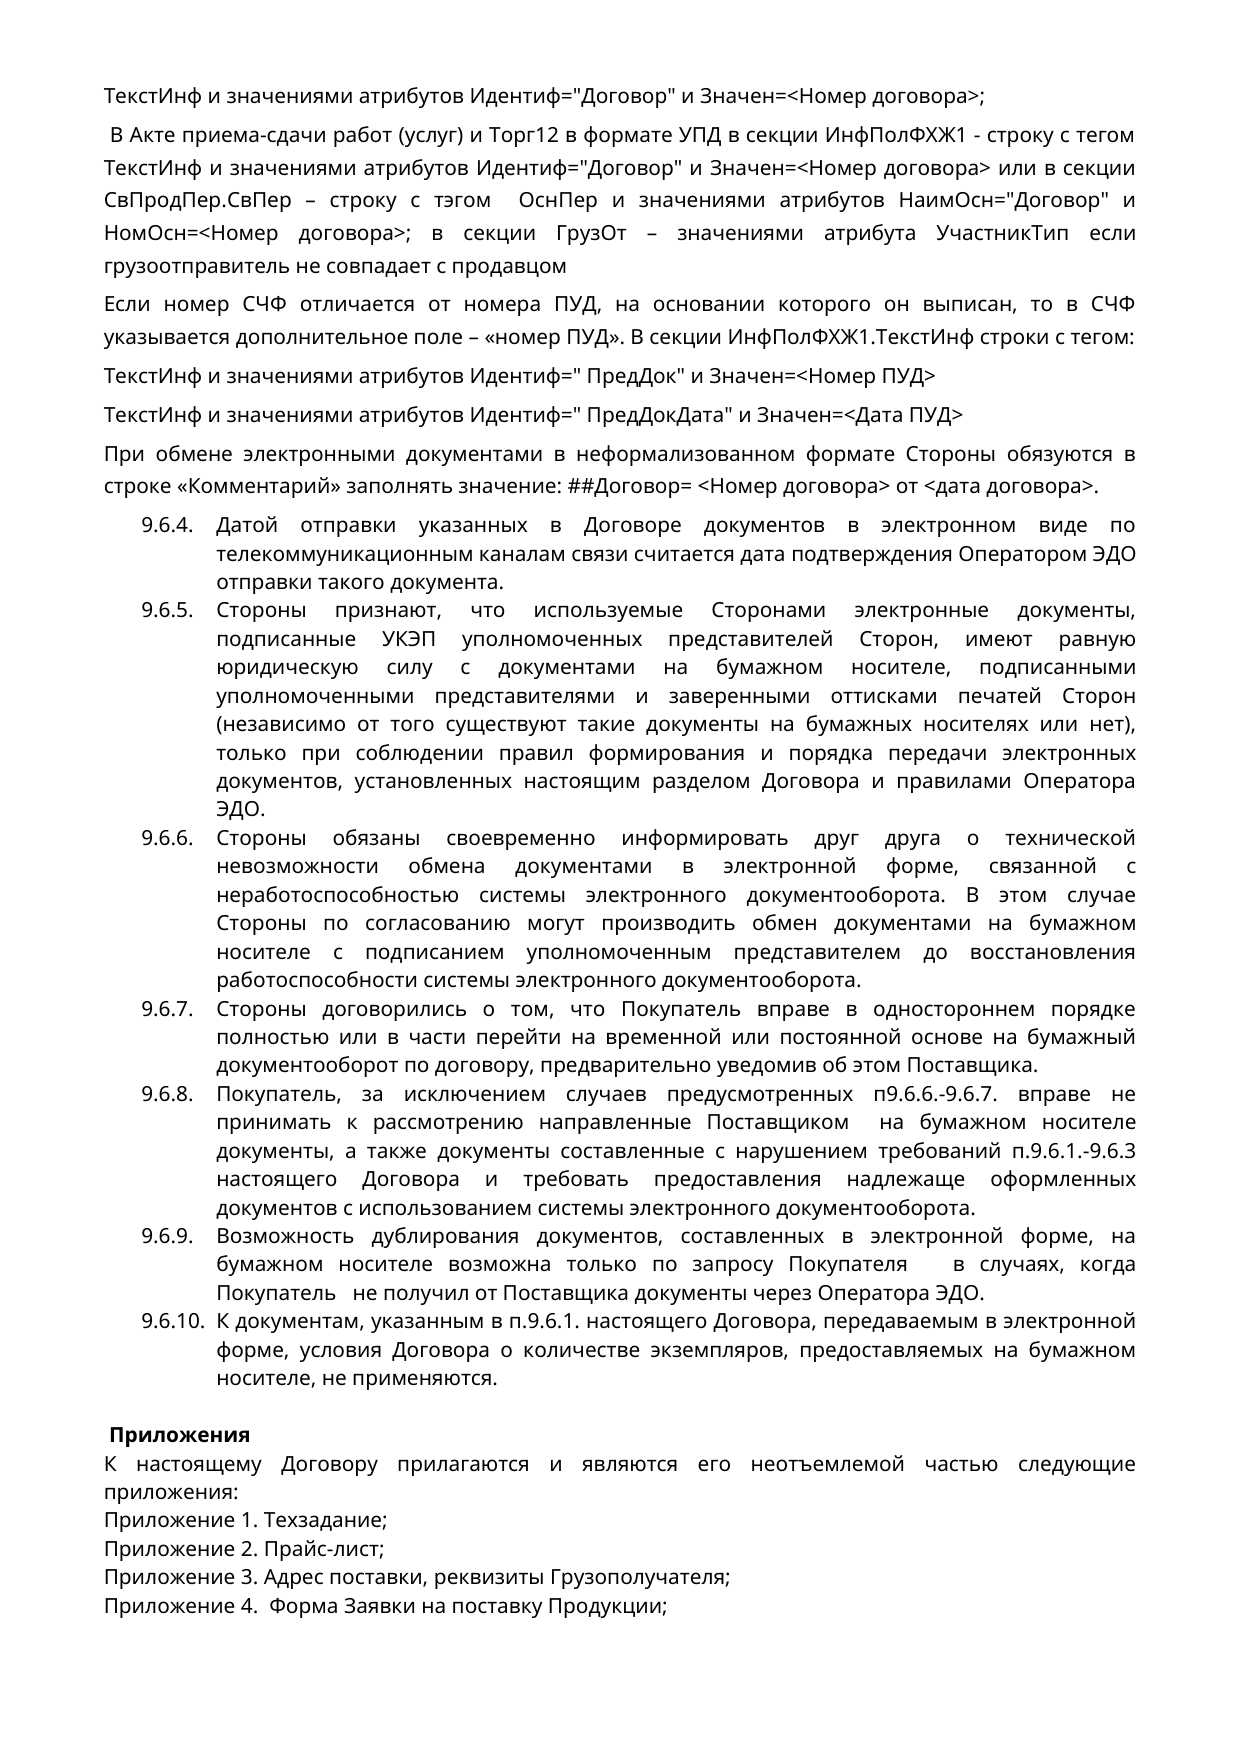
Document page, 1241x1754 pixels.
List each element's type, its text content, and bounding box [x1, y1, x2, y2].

text При обмене электронными документами в неформализованном формате Стороны обязуются в строке «Комментарий» заполнять значение: ##Договор= <Номер договора> от <дата договора>. [103, 439, 1137, 500]
text Приложения [103, 1420, 1137, 1449]
text Приложение 2. Прайс-лист; [103, 1534, 1137, 1562]
text Приложение 3. Адрес поставки, реквизиты Грузополучателя; [103, 1562, 1137, 1591]
list Стороны договорились о том, что Покупатель вправе в одностороннем порядке полностью или в части перейти на временной или постоянной основе на бумажный документооборот по договору, предварительно уведомив об этом Поставщика. [141, 994, 1137, 1079]
text Приложение 1. Техзадание; [103, 1506, 1137, 1534]
list К документам, указанным в п.9.6.1. настоящего Договора, передаваемым в электронной форме, условия Договора о количестве экземпляров, предоставляемых на бумажном носителе, не применяются. [141, 1306, 1137, 1392]
list Покупатель, за исключением случаев предусмотренных п9.6.6.-9.6.7. вправе не принимать к рассмотрению направленные Поставщиком на бумажном носителе документы, а также документы составленные с нарушением требований п.9.6.1.-9.6.3 настоящего Договора и требовать предоставления надлежаще оформленных документов с использованием системы электронного документооборота. [141, 1079, 1137, 1221]
text Если номер СЧФ отличается от номера ПУД, на основании которого он выписан, то в СЧФ указывается дополнительное поле – «номер ПУД». В секции ИнфПолФХЖ1.ТекстИнф строки с тегом: [103, 289, 1137, 351]
text В Акте приема-сдачи работ (услуг) и Торг12 в формате УПД в секции ИнфПолФХЖ1 - строку с тегом ТекстИнф и значениями атрибутов Идентиф="Договор" и Значен=<Номер договора> или в секции СвПродПер.СвПер – строку с тэгом ОснПер и значениями атрибутов НаимОсн="Договор" и НомОсн=<Номер договора>; в секции ГрузОт – значениями атрибута УчастникТип если грузоотправитель не совпадает с продавцом [103, 120, 1137, 279]
text ТекстИнф и значениями атрибутов Идентиф=" ПредДок" и Значен=<Номер ПУД> [103, 361, 1137, 389]
text К настоящему Договору прилагаются и являются его неотъемлемой частью следующие приложения: [103, 1449, 1137, 1506]
list Датой отправки указанных в Договоре документов в электронном виде по телекоммуникационным каналам связи считается дата подтверждения Оператором ЭДО отправки такого документа. [141, 510, 1137, 596]
list Стороны обязаны своевременно информировать друг друга о технической невозможности обмена документами в электронной форме, связанной с неработоспособностью системы электронного документооборота. В этом случае Стороны по согласованию могут производить обмен документами на бумажном носителе с подписанием уполномоченным представителем до восстановления работоспособности системы электронного документооборота. [141, 823, 1137, 994]
text Приложение 4. Форма Заявки на поставку Продукции; [103, 1591, 1137, 1619]
list Возможность дублирования документов, составленных в электронной форме, на бумажном носителе возможна только по запросу Покупателя в случаях, когда Покупатель не получил от Поставщика документы через Оператора ЭДО. [141, 1221, 1137, 1306]
list Стороны признают, что используемые Сторонами электронные документы, подписанные УКЭП уполномоченных представителей Сторон, имеют равную юридическую силу с документами на бумажном носителе, подписанными уполномоченными представителями и заверенными оттисками печатей Сторон (независимо от того существуют такие документы на бумажных носителях или нет), только при соблюдении правил формирования и порядка передачи электронных документов, установленных настоящим разделом Договора и правилами Оператора ЭДО. [141, 596, 1137, 823]
text ТекстИнф и значениями атрибутов Идентиф=" ПредДокДата" и Значен=<Дата ПУД> [103, 400, 1137, 428]
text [103, 81, 1137, 110]
